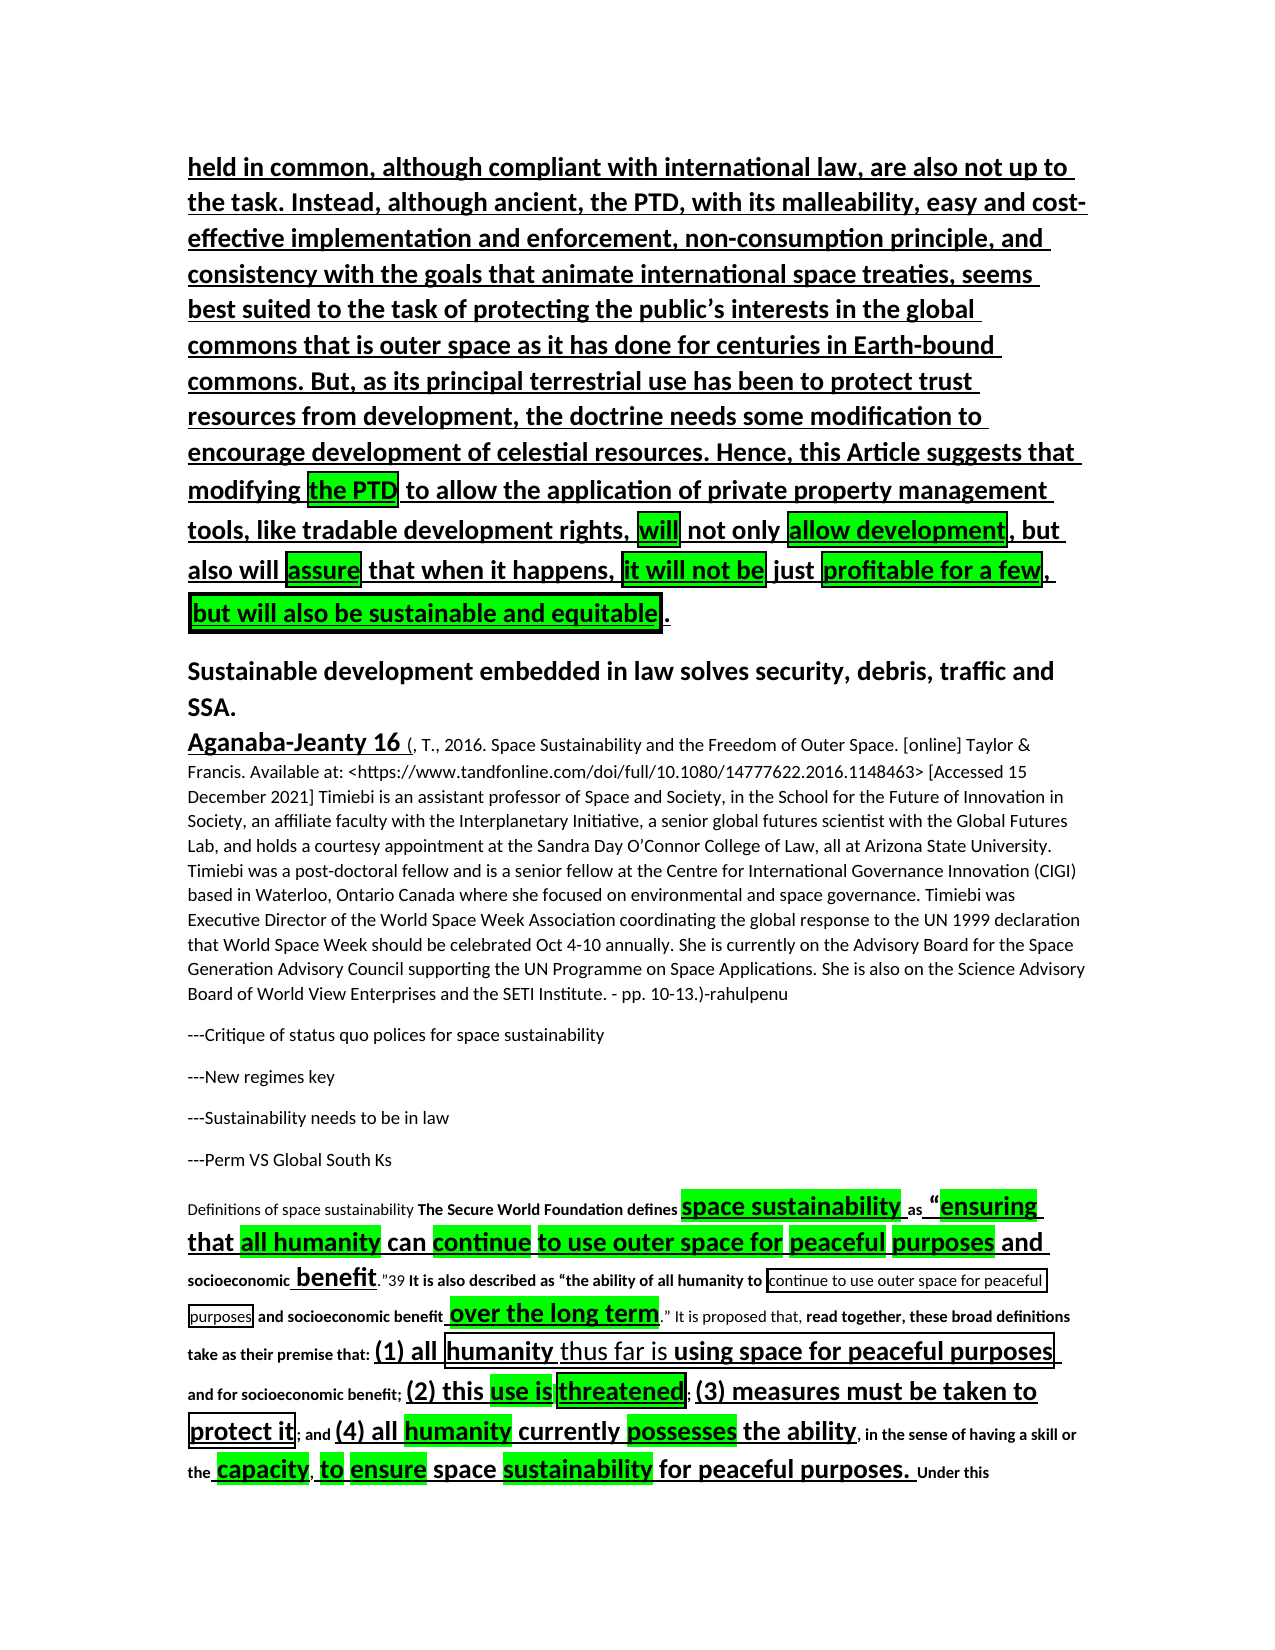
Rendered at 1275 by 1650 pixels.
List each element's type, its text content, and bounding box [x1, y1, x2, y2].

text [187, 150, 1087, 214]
text ---Critique of status quo polices for space sustainability [187, 1024, 1087, 1047]
text ---Perm VS Global South Ks [187, 1148, 1087, 1171]
subtitle Sustainable development embedded in law solves security, debris, traffic and SSA. [187, 654, 1087, 723]
text ---Sustainability needs to be in law [187, 1106, 1087, 1129]
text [187, 1189, 1087, 1485]
text Aganaba-Jeanty 16 (, T., 2016. Space Sustainability and the Freedom of Outer Space. [online] Taylor & Francis. Available at: <https://www.tandfonline.com/doi/full/10.1080/14777622.2016.1148463> [Accessed 15 December 2021] Timiebi is an assistant professor of Space and Society, in the School for the Future of Innovation in Society, an affiliate faculty with the Interplanetary Initiative, a senior global futures scientist with the Global Futures Lab, and holds a courtesy appointment at the Sandra Day O’Connor College of Law, all at Arizona State University. Timiebi was a post-doctoral fellow and is a senior fellow at the Centre for International Governance Innovation (CIGI) based in Waterloo, Ontario Canada where she focused on environmental and space governance. Timiebi was Executive Director of the World Space Week Association coordinating the global response to the UN 1999 declaration that World Space Week should be celebrated Oct 4-10 annually. She is currently on the Advisory Board for the Space Generation Advisory Council supporting the UN Programme on Space Applications. She is also on the Science Advisory Board of World View Enterprises and the SETI Institute. - pp. 10-13.)-rahulpenu [187, 725, 1087, 1005]
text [187, 215, 1087, 634]
text ---New regimes key [187, 1065, 1087, 1088]
